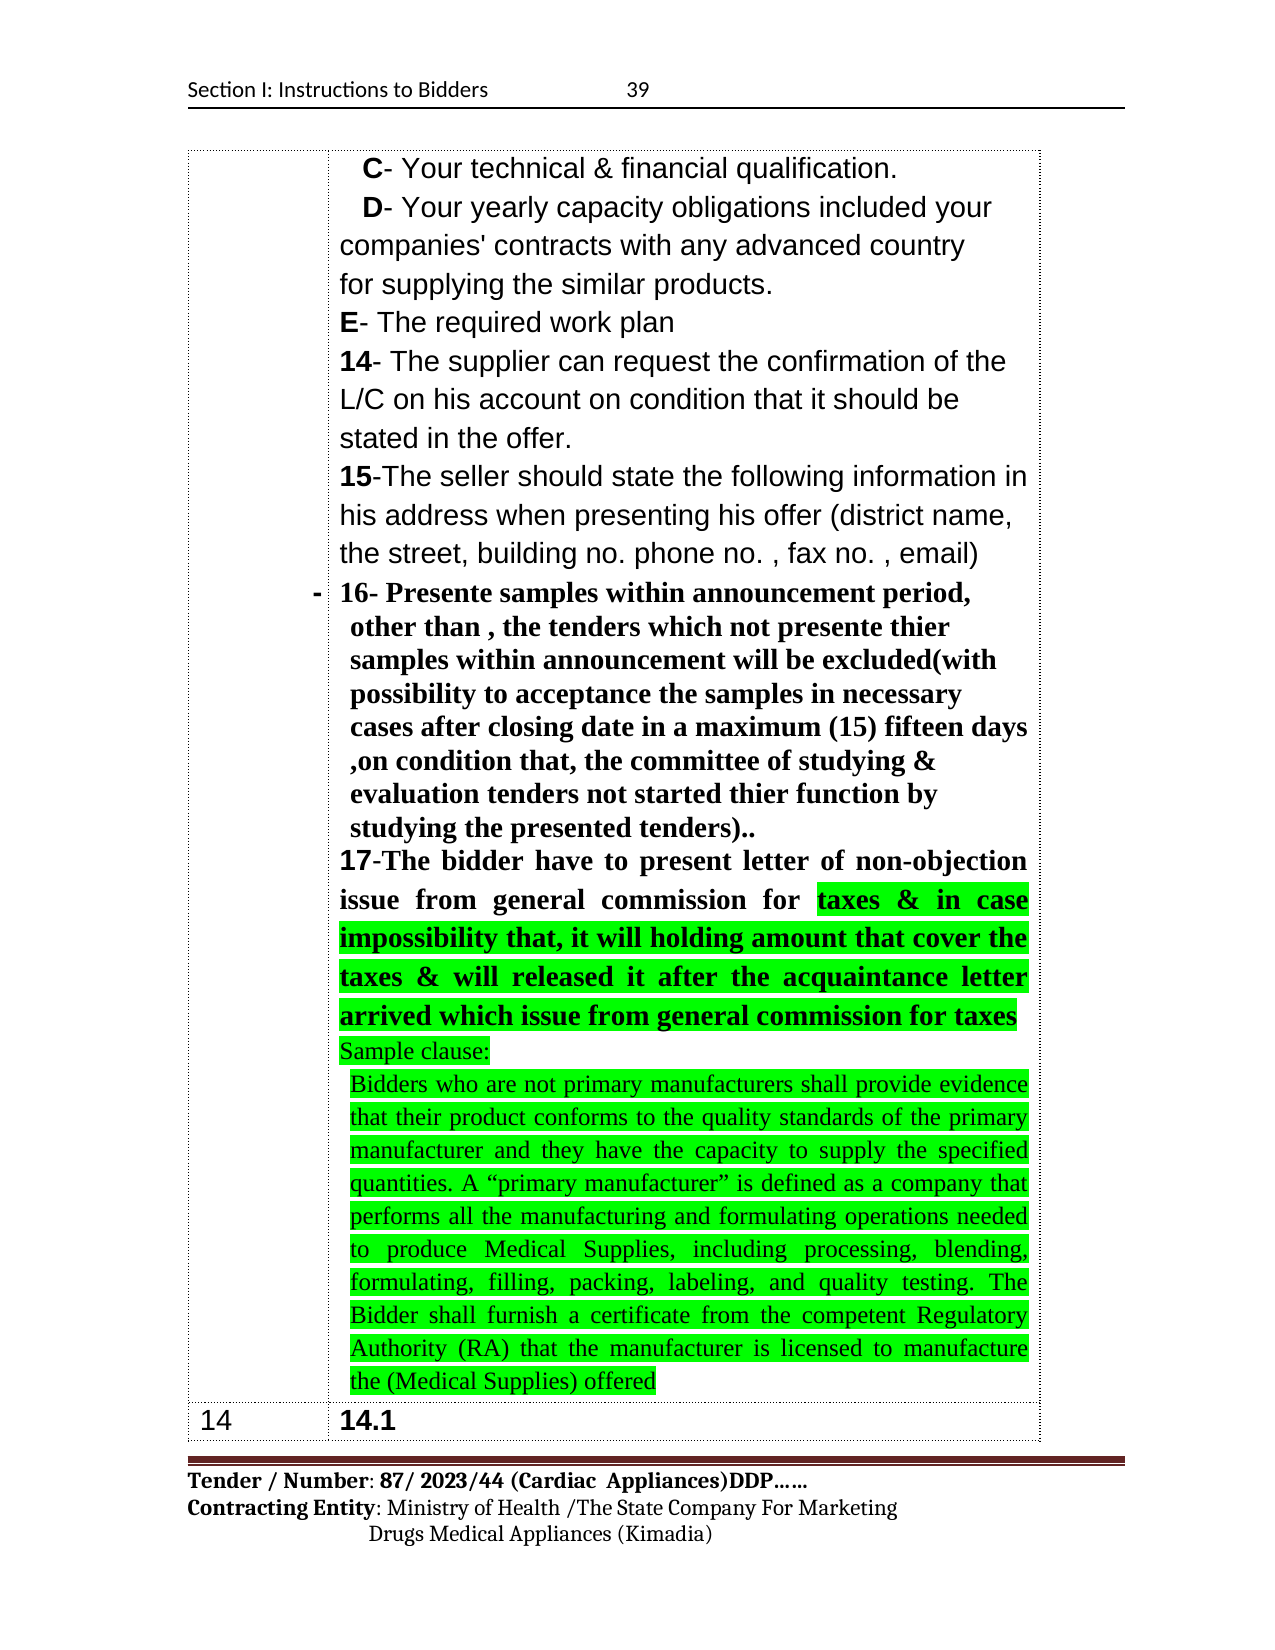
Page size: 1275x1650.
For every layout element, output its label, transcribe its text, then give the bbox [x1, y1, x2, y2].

table_cell 14 [188, 1402, 328, 1440]
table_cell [328, 150, 1040, 1402]
table_cell ITB 12.1 [188, 150, 328, 1402]
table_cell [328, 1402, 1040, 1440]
